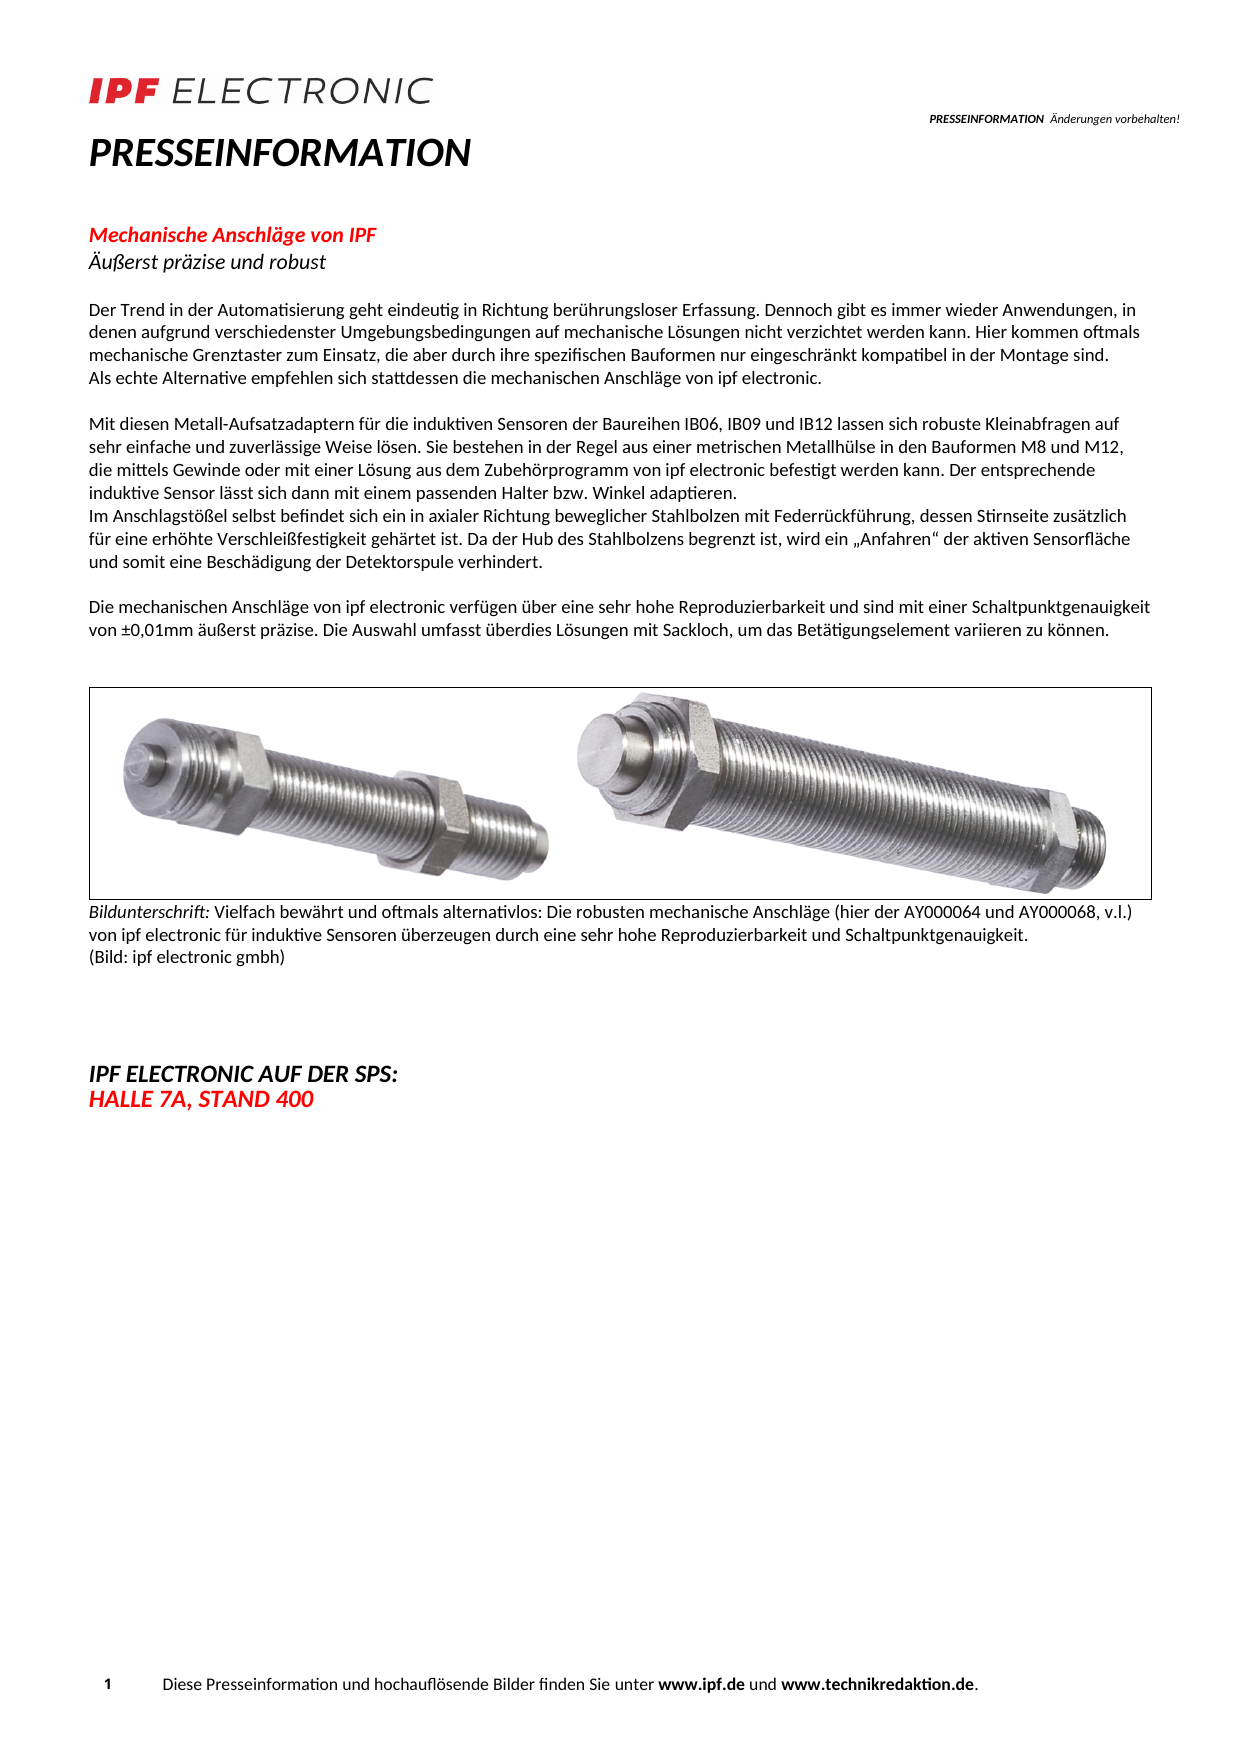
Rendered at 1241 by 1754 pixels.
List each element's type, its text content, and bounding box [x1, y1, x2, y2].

text Der Trend in der Automatisierung geht eindeutig in Richtung berührungsloser Erfassung. Dennoch gibt es immer wieder Anwendungen, in denen aufgrund verschiedenster Umgebungsbedingungen auf mechanische Lösungen nicht verzichtet werden kann. Hier kommen oftmals mechanische Grenztaster zum Einsatz, die aber durch ihre spezifischen Bauformen nur eingeschränkt kompatibel in der Montage sind. [89, 298, 1152, 366]
text Bildunterschrift: Vielfach bewährt und oftmals alternativlos: Die robusten mechanische Anschläge (hier der AY000064 und AY000068, v.l.) von ipf electronic für induktive Sensoren überzeugen durch eine sehr hohe Reproduzierbarkeit und Schaltpunktgenauigkeit. [89, 900, 1152, 946]
text Mit diesen Metall-Aufsatzadaptern für die induktiven Sensoren der Baureihen IB06, IB09 und IB12 lassen sich robuste Kleinabfragen auf sehr einfache und zuverlässige Weise lösen. Sie bestehen in der Regel aus einer metrischen Metallhülse in den Bauformen M8 und M12, die mittels Gewinde oder mit einer Lösung aus dem Zubehörprogramm von ipf electronic befestigt werden kann. Der entsprechende induktive Sensor lässt sich dann mit einem passenden Halter bzw. Winkel adaptieren. [89, 412, 1152, 504]
text IPF ELECTRONIC AUF DER SPS: HALLE 7A, STAND 400 [89, 1062, 1152, 1112]
text (Bild: ipf electronic gmbh) [89, 946, 1152, 969]
picture [88, 72, 434, 111]
text Die mechanischen Anschläge von ipf electronic verfügen über eine sehr hohe Reproduzierbarkeit und sind mit einer Schaltpunktgenauigkeit von ±0,01mm äußerst präzise. Die Auswahl umfasst überdies Lösungen mit Sackloch, um das Betätigungselement variieren zu können. [89, 596, 1152, 641]
text Als echte Alternative empfehlen sich stattdessen die mechanischen Anschläge von ipf electronic. [89, 366, 1152, 389]
text Äußerst präzise und robust [89, 248, 1152, 275]
text Mechanische Anschläge von IPF [89, 221, 1152, 248]
text Im Anschlagstößel selbst befindet sich ein in axialer Richtung beweglicher Stahlbolzen mit Federrückführung, dessen Stirnseite zusätzlich für eine erhöhte Verschleißfestigkeit gehärtet ist. Da der Hub des Stahlbolzens begrenzt ist, wird ein „Anfahren“ der aktiven Sensorfläche und somit eine Beschädigung der Detektorspule verhindert. [89, 504, 1152, 573]
picture [90, 688, 1151, 899]
